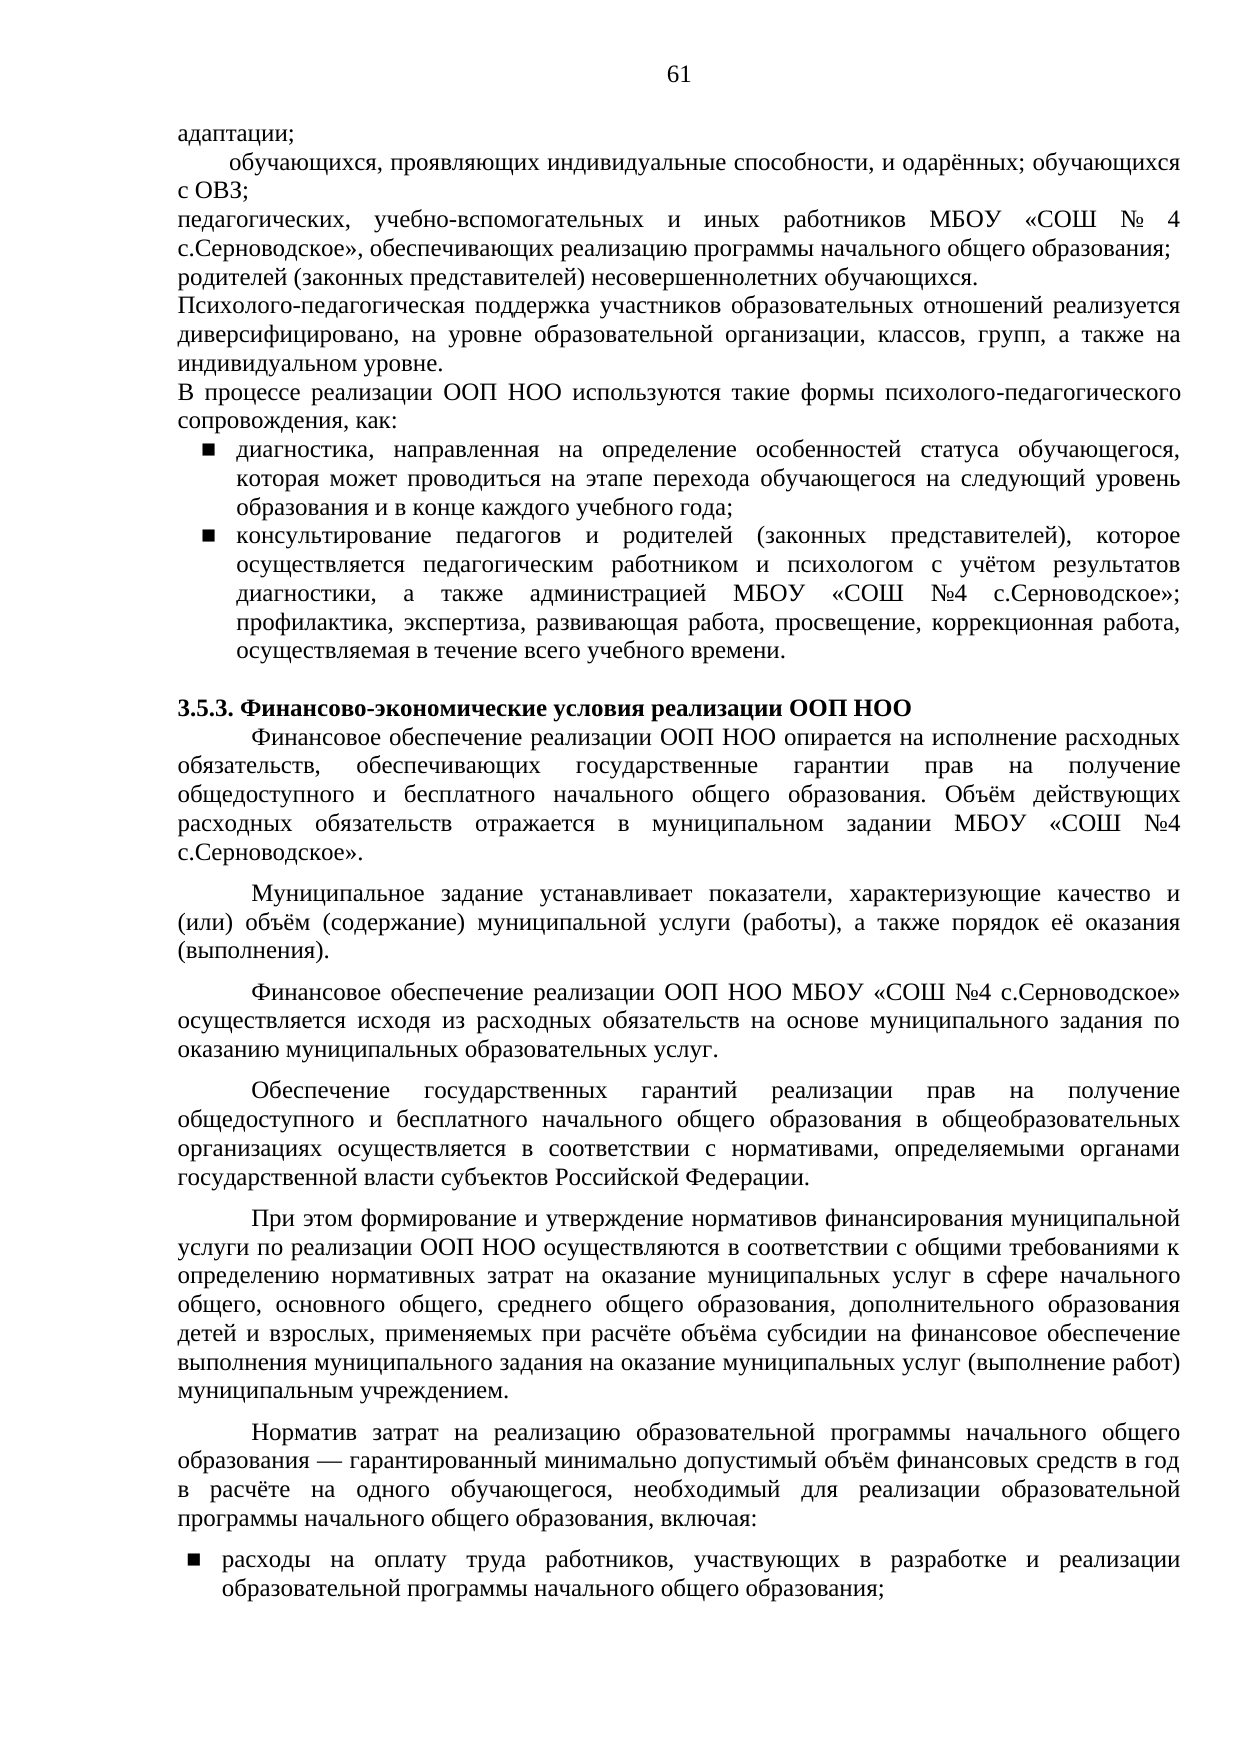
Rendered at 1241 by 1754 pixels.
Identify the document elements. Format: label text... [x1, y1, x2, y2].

text обучающихся, проявляющих индивидуальные способности, и одарённых; обучающихся с ОВЗ; [177, 147, 1181, 204]
text Финансовое обеспечение реализации ООП НОО МБОУ «СОШ №4 с.Серноводское» осуществляется исходя из расходных обязательств на основе муниципального задания по оказанию муниципальных образовательных услуг. [177, 977, 1181, 1063]
list расходы на оплату труда работников, участвующих в разработке и реализации образовательной программы начального общего образования; [186, 1544, 1181, 1602]
text Обеспечение государственных гарантий реализации прав на получение общедоступного и бесплатного начального общего образования в общеобразовательных организациях осуществляется в соответствии с нормативами, определяемыми органами государственной власти субъектов Российской Федерации. [177, 1076, 1181, 1191]
text Психолого-педагогическая поддержка участников образовательных отношений реализуется диверсифицировано, на уровне образовательной организации, классов, групп, а также на индивидуальном уровне. [177, 291, 1181, 377]
text В процессе реализации ООП НОО используются такие формы психолого-педагогического сопровождения, как: [177, 377, 1181, 434]
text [177, 118, 1181, 147]
list консультирование педагогов и родителей (законных представителей), которое осуществляется педагогическим работником и психологом с учётом результатов диагностики, а также администрацией МБОУ «СОШ №4 с.Серноводское»; профилактика, экспертиза, развивающая работа, просвещение, коррекционная работа, осуществляемая в течение всего учебного времени. [201, 521, 1181, 664]
text педагогических, учебно-вспомогательных и иных работников МБОУ «СОШ № 4 с.Серноводское», обеспечивающих реализацию программы начального общего образования; [177, 204, 1181, 262]
text Финансовое обеспечение реализации ООП НОО опирается на исполнение расходных обязательств, обеспечивающих государственные гарантии прав на получение общедоступного и бесплатного начального общего образования. Объём действующих расходных обязательств отражается в муниципальном задании МБОУ «СОШ №4 с.Серноводское». [177, 722, 1181, 866]
subtitle 3.5.3. Финансово-экономические условия реализации ООП НОО [177, 693, 1181, 722]
list диагностика, направленная на определение особенностей статуса обучающегося, которая может проводиться на этапе перехода обучающегося на следующий уровень образования и в конце каждого учебного года; [201, 434, 1181, 521]
text Муниципальное задание устанавливает показатели, характеризующие качество и (или) объём (содержание) муниципальной услуги (работы), а также порядок её оказания (выполнения). [177, 878, 1181, 964]
text Норматив затрат на реализацию образовательной программы начального общего образования — гарантированный минимально допустимый объём финансовых средств в год в расчёте на одного обучающегося, необходимый для реализации образовательной программы начального общего образования, включая: [177, 1417, 1181, 1532]
text При этом формирование и утверждение нормативов финансирования муниципальной услуги по реализации ООП НОО осуществляются в соответствии с общими требованиями к определению нормативных затрат на оказание муниципальных услуг в сфере начального общего, основного общего, среднего общего образования, дополнительного образования детей и взрослых, применяемых при расчёте объёма субсидии на финансовое обеспечение выполнения муниципального задания на оказание муниципальных услуг (выполнение работ) муниципальным учреждением. [177, 1203, 1181, 1404]
text родителей (законных представителей) несовершеннолетних обучающихся. [177, 262, 1181, 291]
